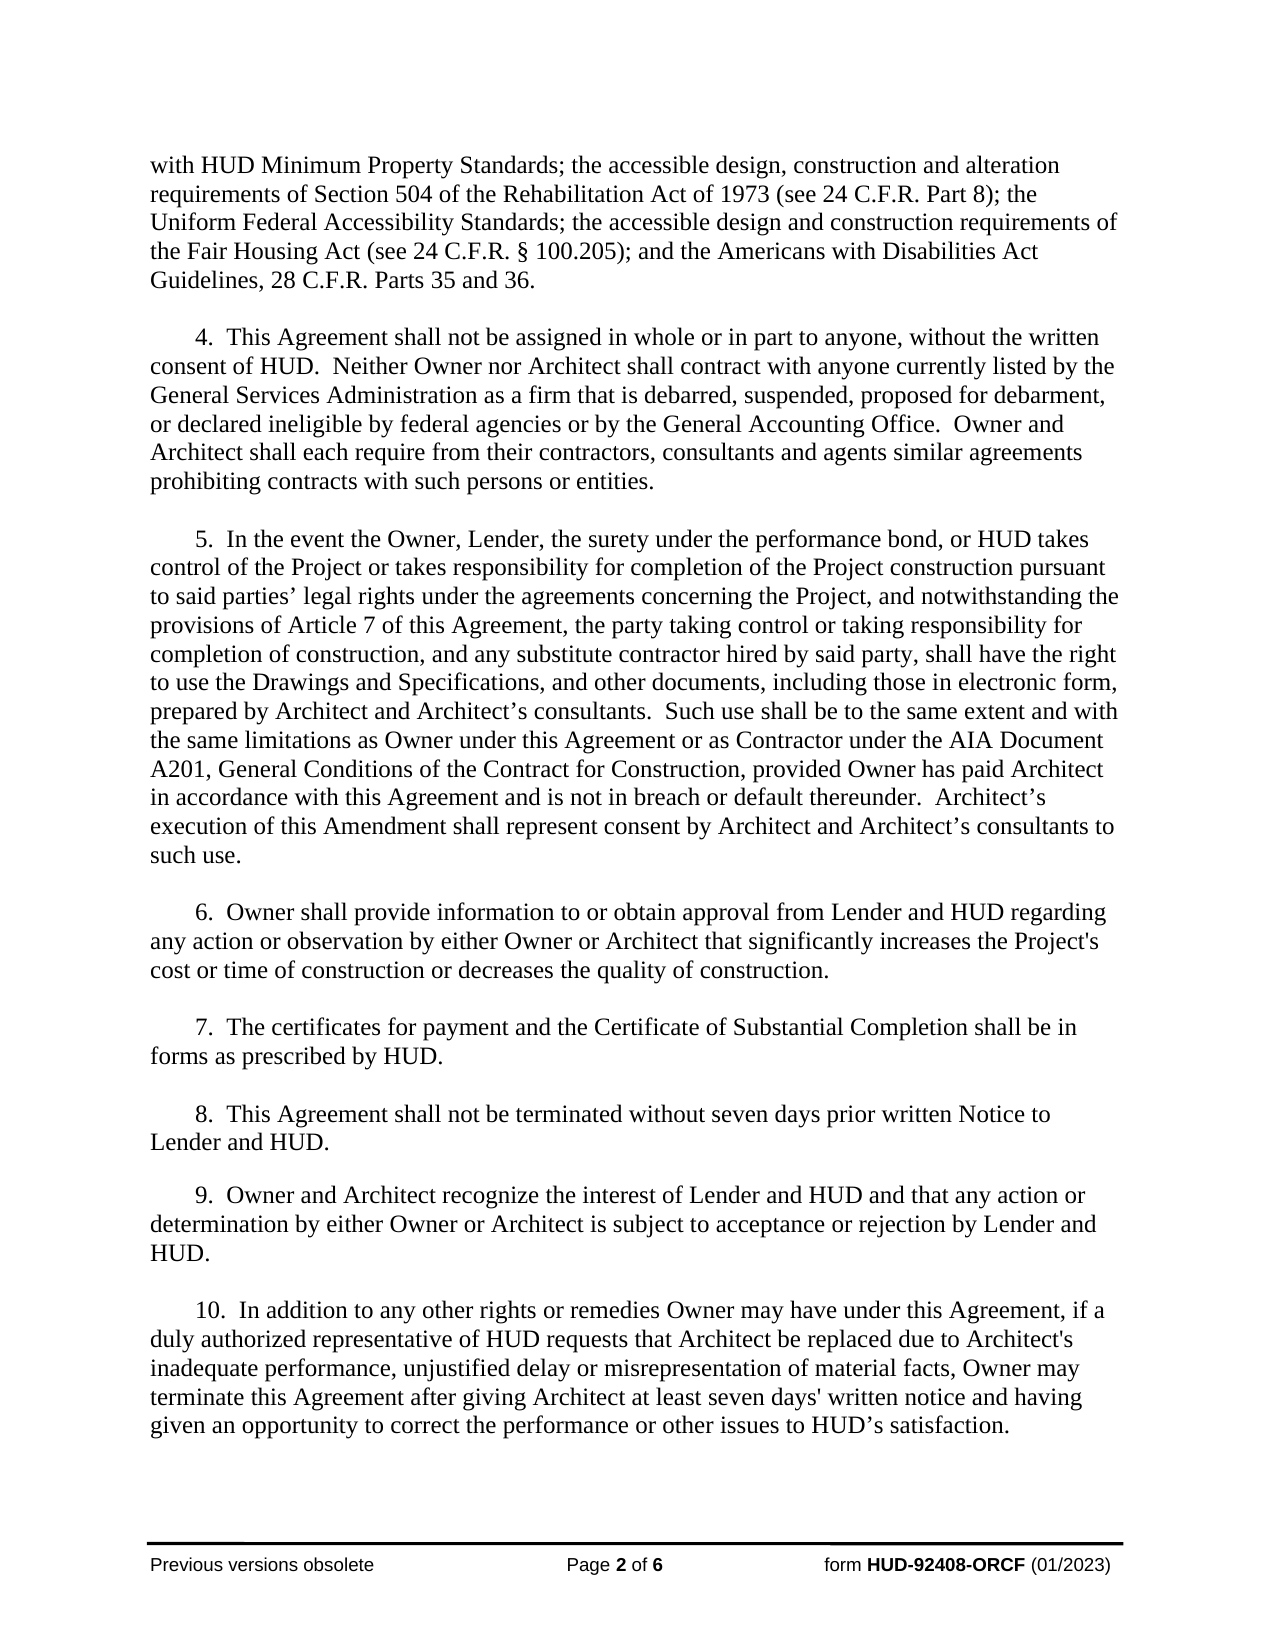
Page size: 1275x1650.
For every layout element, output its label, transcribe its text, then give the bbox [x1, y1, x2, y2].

text 8. This Agreement shall not be terminated without seven days prior written Notice to Lender and HUD. [150, 1099, 1125, 1156]
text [150, 150, 1125, 294]
text 9. Owner and Architect recognize the interest of Lender and HUD and that any action or determination by either Owner or Architect is subject to acceptance or rejection by Lender and HUD. [150, 1180, 1125, 1267]
text 4. This Agreement shall not be assigned in whole or in part to anyone, without the written consent of HUD. Neither Owner nor Architect shall contract with anyone currently listed by the General Services Administration as a firm that is debarred, suspended, proposed for debarment, or declared ineligible by federal agencies or by the General Accounting Office. Owner and Architect shall each require from their contractors, consultants and agents similar agreements prohibiting contracts with such persons or entities. [150, 322, 1125, 495]
text 10. In addition to any other rights or remedies Owner may have under this Agreement, if a duly authorized representative of HUD requests that Architect be replaced due to Architect's inadequate performance, unjustified delay or misrepresentation of material facts, Owner may terminate this Agreement after giving Architect at least seven days' written notice and having given an opportunity to correct the performance or other issues to HUD’s satisfaction. [150, 1295, 1125, 1439]
text 6. Owner shall provide information to or obtain approval from Lender and HUD regarding any action or observation by either Owner or Architect that significantly increases the Project's cost or time of construction or decreases the quality of construction. [150, 897, 1125, 984]
text 5. In the event the Owner, Lender, the surety under the performance bond, or HUD takes control of the Project or takes responsibility for completion of the Project construction pursuant to said parties’ legal rights under the agreements concerning the Project, and notwithstanding the provisions of Article 7 of this Agreement, the party taking control or taking responsibility for completion of construction, and any substitute contractor hired by said party, shall have the right to use the Drawings and Specifications, and other documents, including those in electronic form, prepared by Architect and Architect’s consultants. Such use shall be to the same extent and with the same limitations as Owner under this Agreement or as Contractor under the AIA Document A201, General Conditions of the Contract for Construction, provided Owner has paid Architect in accordance with this Agreement and is not in breach or default thereunder. Architect’s execution of this Amendment shall represent consent by Architect and Architect’s consultants to such use. [150, 524, 1125, 869]
text 7. The certificates for payment and the Certificate of Substantial Completion shall be in forms as prescribed by HUD. [150, 1012, 1125, 1070]
